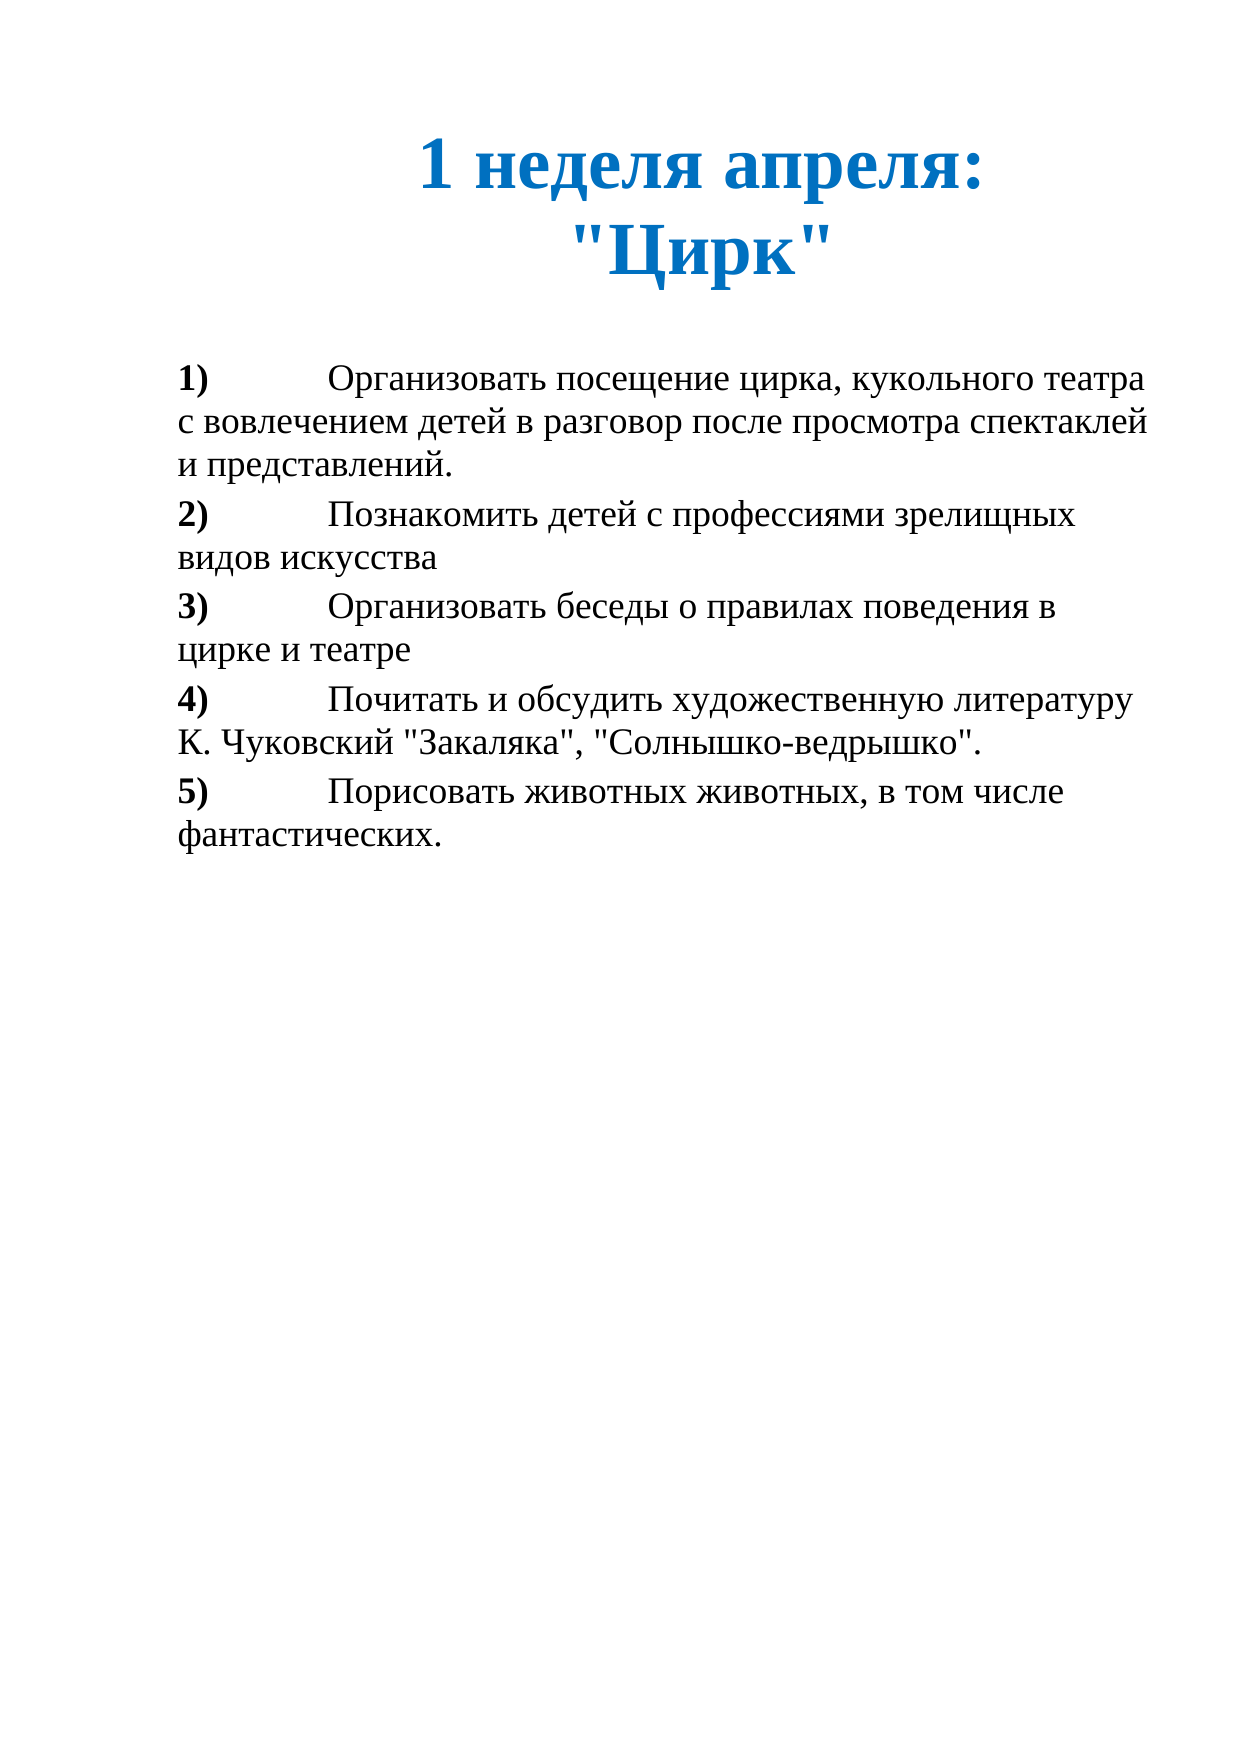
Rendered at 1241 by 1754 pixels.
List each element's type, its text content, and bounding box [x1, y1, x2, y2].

text "Цирк" [252, 204, 1152, 291]
text 1 неделя апреля: [252, 118, 1152, 204]
list Почитать и обсудить художественную литературу К. Чуковский "Закаляка", "Солнышко-ведрышко". [177, 676, 1152, 762]
list Организовать беседы о правилах поведения в цирке и театре [177, 583, 1152, 670]
list Познакомить детей с профессиями зрелищных видов искусства [177, 491, 1152, 577]
list Порисовать животных животных, в том числе фантастических. [177, 768, 1152, 855]
list Организовать посещение цирка, кукольного театра с вовлечением детей в разговор после просмотра спектаклей и представлений. [177, 355, 1152, 485]
